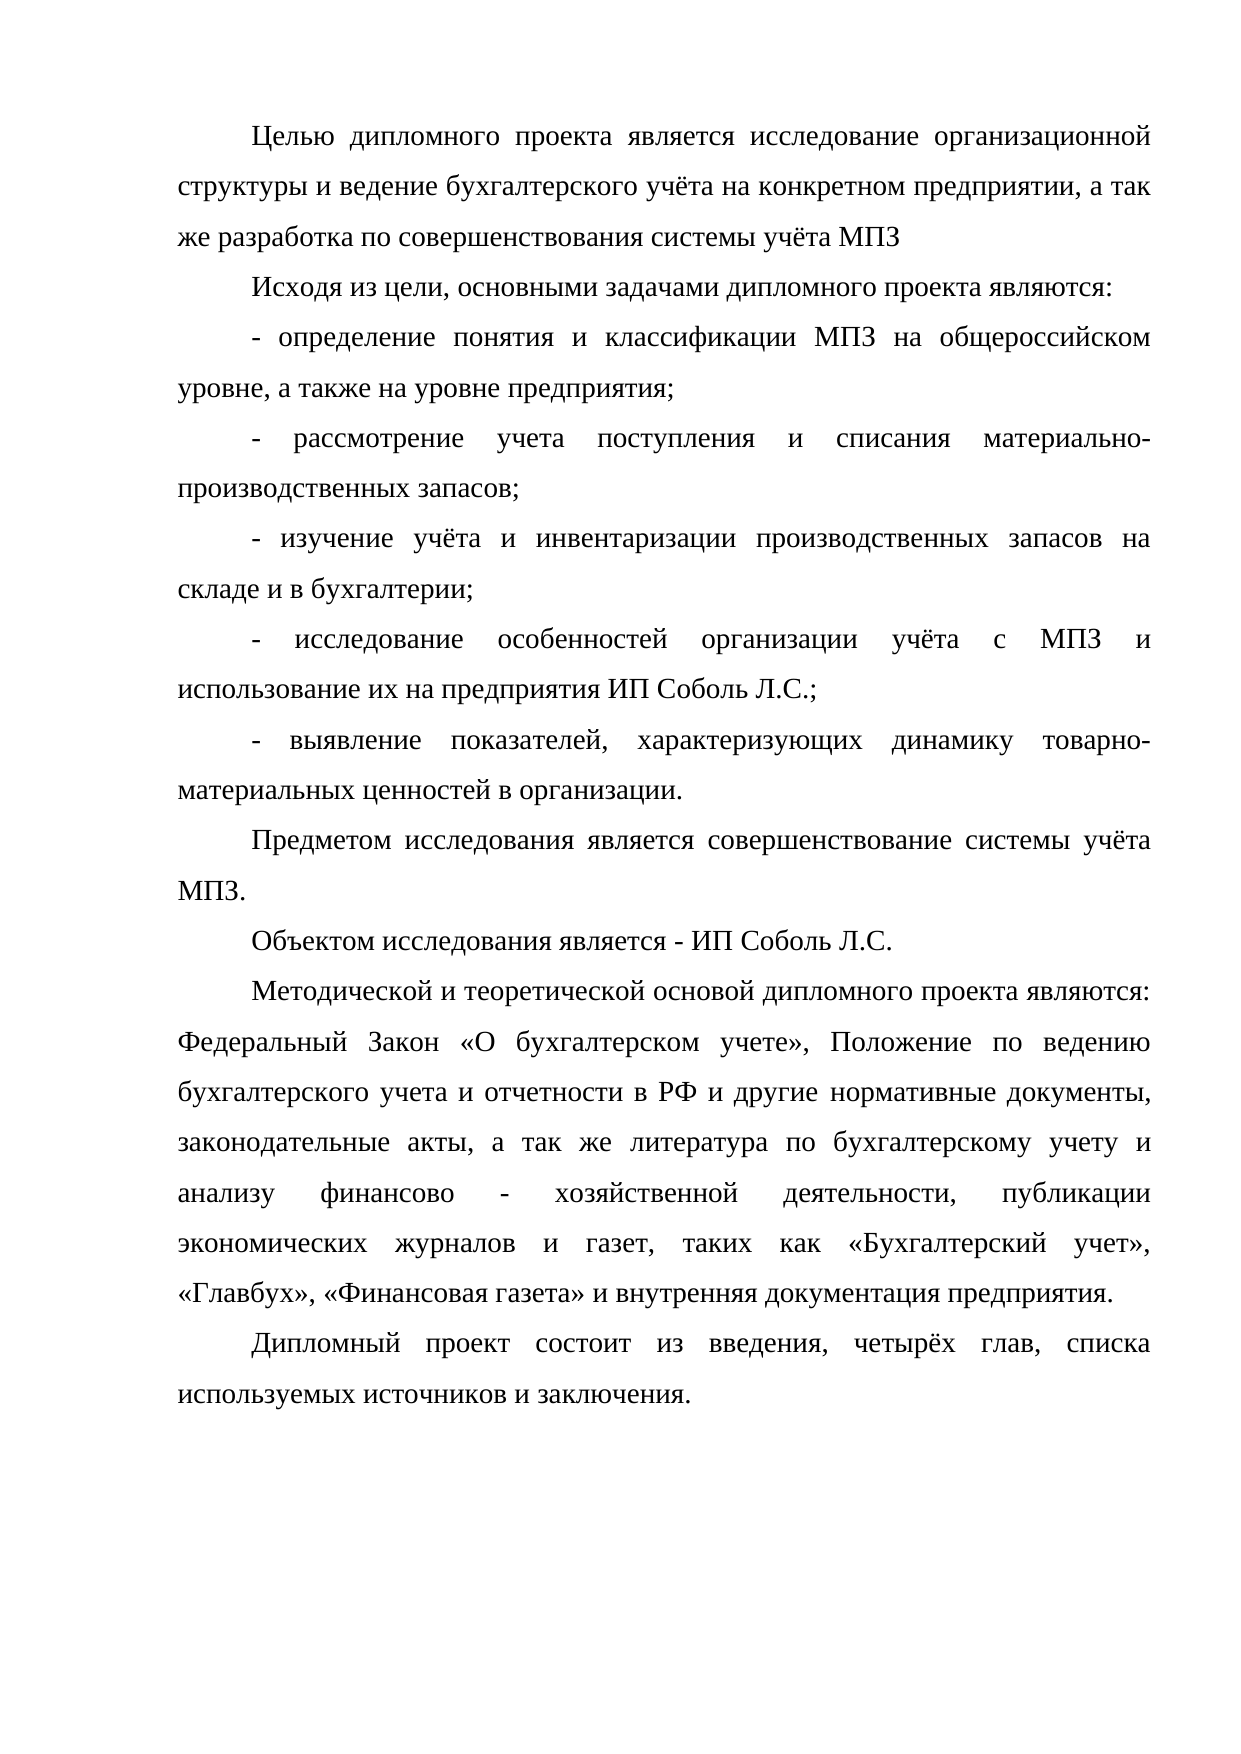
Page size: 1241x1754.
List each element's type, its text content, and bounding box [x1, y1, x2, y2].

text Методической и теоретической основой дипломного проекта являются: Федеральный Закон «О бухгалтерском учете», Положение по ведению бухгалтерского учета и отчетности в РФ и другие нормативные документы, законодательные акты, а так же литература по бухгалтерскому учету и анализу финансово - хозяйственной деятельности, публикации экономических журналов и газет, таких как «Бухгалтерский учет», «Главбух», «Финансовая газета» и внутренняя документация предприятия. [177, 973, 1152, 1309]
text - определение понятия и классификации МПЗ на общероссийском уровне, а также на уровне предприятия; [177, 319, 1152, 403]
text - выявление показателей, характеризующих динамику товарно-материальных ценностей в организации. [177, 722, 1152, 806]
text - исследование особенностей организации учёта с МПЗ и использование их на предприятия ИП Соболь Л.С.; [177, 621, 1152, 705]
text Целью дипломного проекта является исследование организационной структуры и ведение бухгалтерского учёта на конкретном предприятии, а так же разработка по совершенствования системы учёта МПЗ [177, 118, 1152, 252]
text Предметом исследования является совершенствование системы учёта МПЗ. [177, 822, 1152, 906]
text - изучение учёта и инвентаризации производственных запасов на складе и в бухгалтерии; [177, 521, 1152, 604]
text Исходя из цели, основными задачами дипломного проекта являются: [177, 269, 1152, 303]
text - рассмотрение учета поступления и списания материально-производственных запасов; [177, 420, 1152, 504]
text Дипломный проект состоит из введения, четырёх глав, списка используемых источников и заключения. [177, 1326, 1152, 1409]
text Объектом исследования является - ИП Соболь Л.С. [177, 923, 1152, 957]
